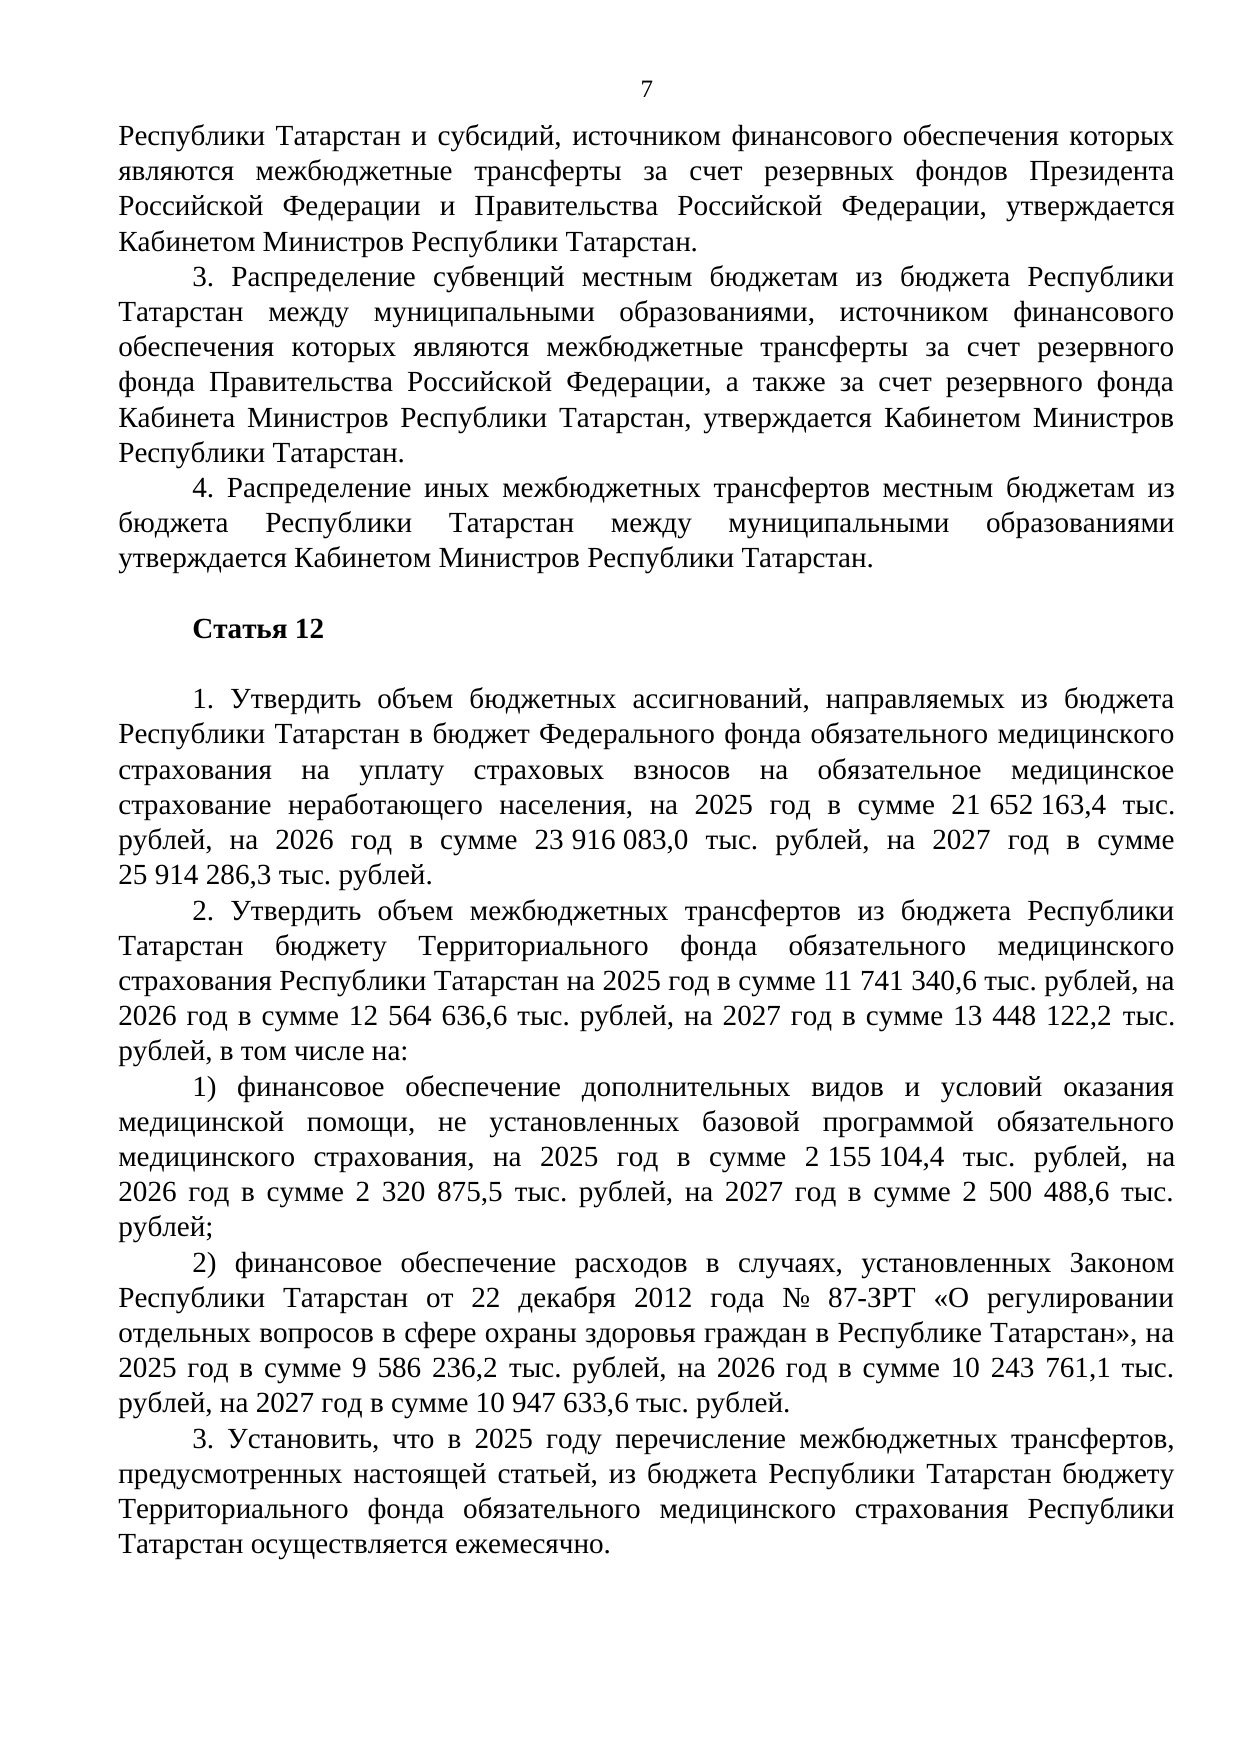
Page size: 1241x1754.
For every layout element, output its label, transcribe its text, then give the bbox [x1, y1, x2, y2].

text 1. Утвердить объем бюджетных ассигнований, направляемых из бюджета Республики Татарстан в бюджет Федерального фонда обязательного медицинского страхования на уплату страховых взносов на обязательное медицинское страхование неработающего населения, на 2025 год в сумме 21 652 163,4 тыс. рублей, на 2026 год в сумме 23 916 083,0 тыс. рублей, на 2027 год в сумме 25 914 286,3 тыс. рублей. [118, 681, 1175, 891]
text 3. Установить, что в 2025 году перечисление межбюджетных трансфертов, предусмотренных настоящей статьей, из бюджета Республики Татарстан бюджету Территориального фонда обязательного медицинского страхования Республики Татарстан осуществляется ежемесячно. [118, 1421, 1175, 1560]
text 3. Распределение субвенций местным бюджетам из бюджета Республики Татарстан между муниципальными образованиями, источником финансового обеспечения которых являются межбюджетные трансферты за счет резервного фонда Правительства Российской Федерации, а также за счет резервного фонда Кабинета Министров Республики Татарстан, утверждается Кабинетом Министров Республики Татарстан. [118, 259, 1175, 468]
text 4. Распределение иных межбюджетных трансфертов местным бюджетам из бюджета Республики Татарстан между муниципальными образованиями утверждается Кабинетом Министров Республики Татарстан. [118, 470, 1175, 574]
text Статья 12 [118, 611, 1175, 644]
text 2) финансовое обеспечение расходов в случаях, установленных Законом Республики Татарстан от 22 декабря 2012 года № 87-ЗРТ «О регулировании отдельных вопросов в сфере охраны здоровья граждан в Республике Татарстан», на 2025 год в сумме 9 586 236,2 тыс. рублей, на 2026 год в сумме 10 243 761,1 тыс. рублей, на 2027 год в сумме 10 947 633,6 тыс. рублей. [118, 1245, 1175, 1419]
text 2. Утвердить объем межбюджетных трансфертов из бюджета Республики Татарстан бюджету Территориального фонда обязательного медицинского страхования Республики Татарстан на 2025 год в сумме 11 741 340,6 тыс. рублей, на 2026 год в сумме 12 564 636,6 тыс. рублей, на 2027 год в сумме 13 448 122,2 тыс. рублей, в том числе на: [118, 893, 1175, 1067]
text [118, 118, 1175, 257]
text 1) финансовое обеспечение дополнительных видов и условий оказания медицинской помощи, не установленных базовой программой обязательного медицинского страхования, на 2025 год в сумме 2 155 104,4 тыс. рублей, на 2026 год в сумме 2 320 875,5 тыс. рублей, на 2027 год в сумме 2 500 488,6 тыс. рублей; [118, 1069, 1175, 1243]
